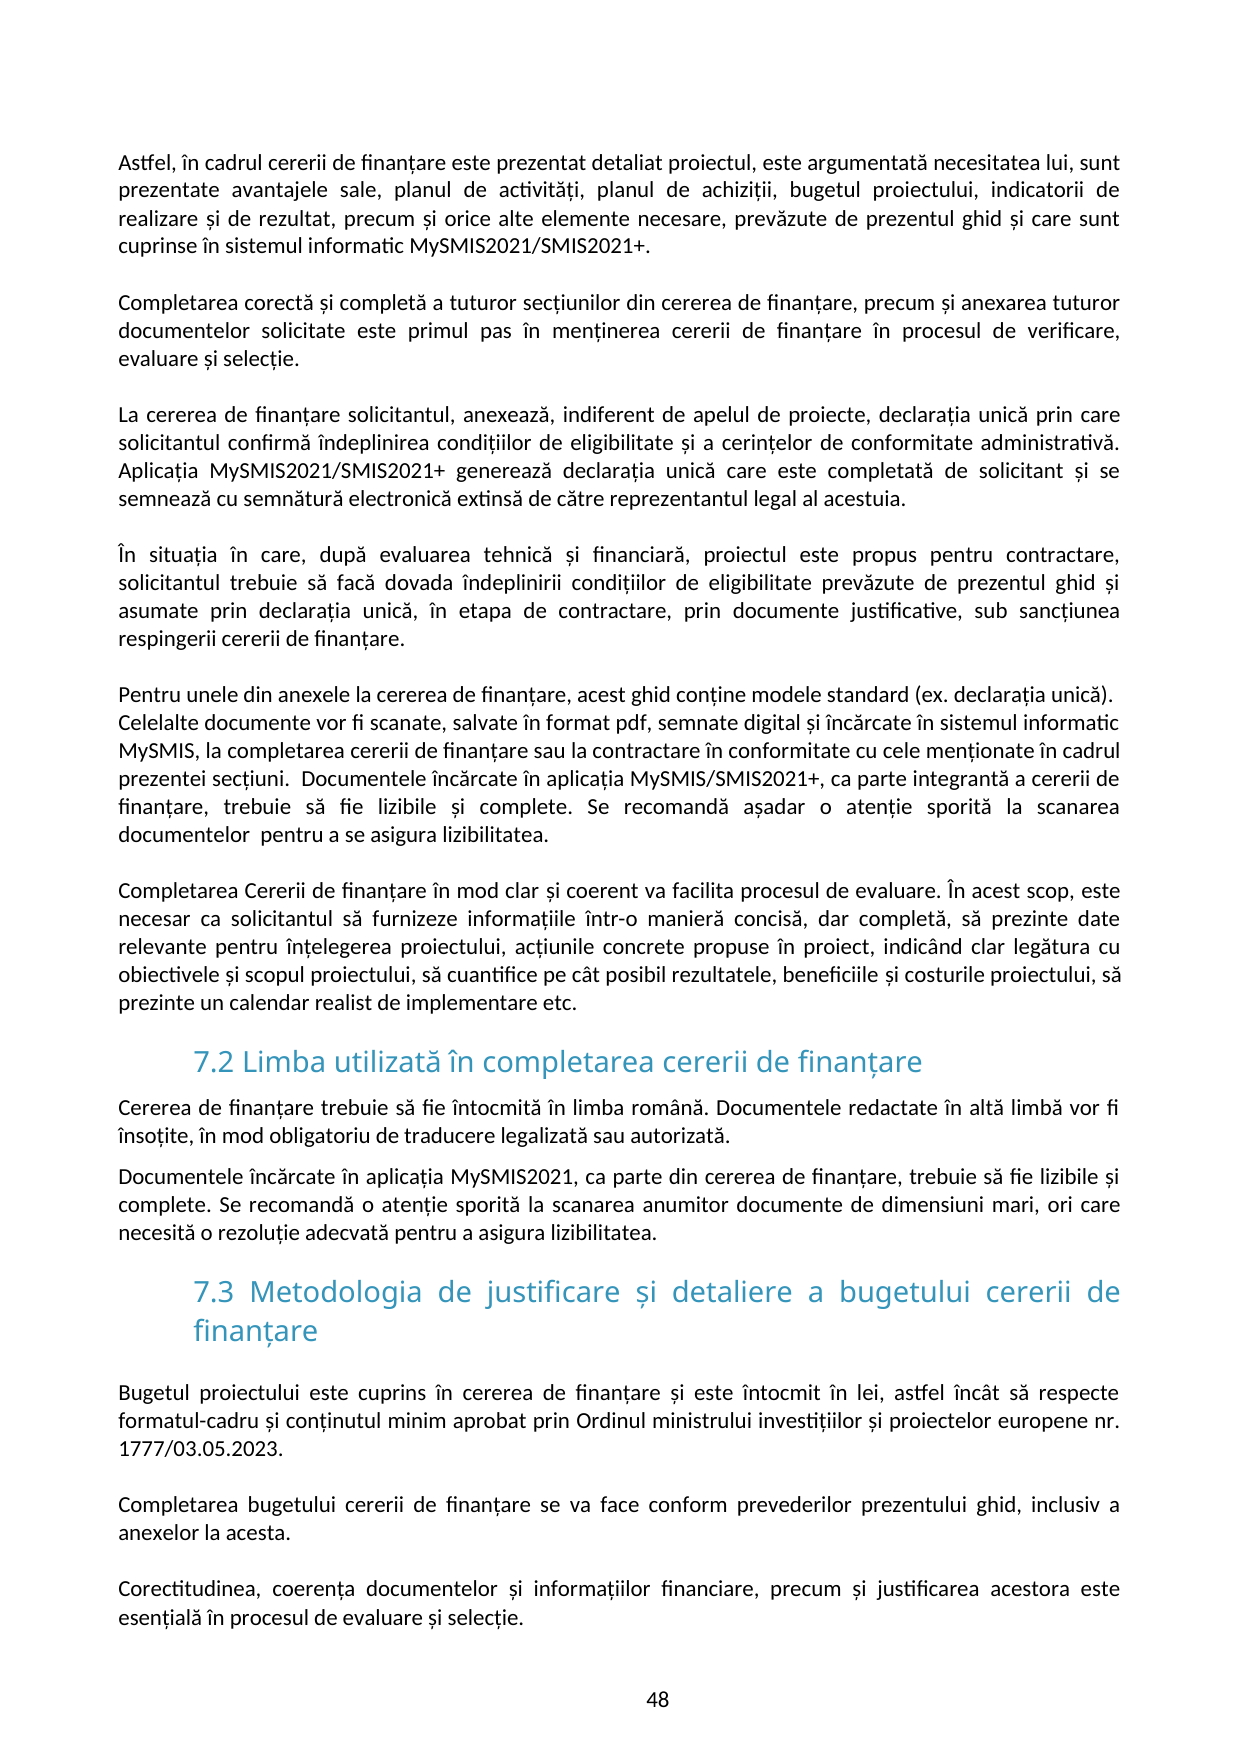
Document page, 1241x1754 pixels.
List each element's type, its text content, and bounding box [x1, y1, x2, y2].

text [118, 148, 1122, 260]
text La cererea de finanțare solicitantul, anexează, indiferent de apelul de proiecte, declarația unică prin care solicitantul confirmă îndeplinirea condițiilor de eligibilitate și a cerințelor de conformitate administrativă. Aplicația MySMIS2021/SMIS2021+ generează declarația unică care este completată de solicitant și se semnează cu semnătură electronică extinsă de către reprezentantul legal al acestuia. [118, 400, 1122, 512]
text Completarea bugetului cererii de finanțare se va face conform prevederilor prezentului ghid, inclusiv a anexelor la acesta. [118, 1491, 1122, 1547]
text Bugetul proiectului este cuprins în cererea de finanțare și este întocmit în lei, astfel încât să respecte formatul-cadru și conținutul minim aprobat prin Ordinul ministrului investițiilor și proiectelor europene nr. 1777/03.05.2023. [118, 1378, 1122, 1462]
subtitle 7.3 Metodologia de justificare și detaliere a bugetului cererii de finanțare [193, 1271, 1122, 1350]
text Documentele încărcate în aplicația MySMIS2021, ca parte din cererea de finanțare, trebuie să fie lizibile și complete. Se recomandă o atenție sporită la scanarea anumitor documente de dimensiuni mari, ori care necesită o rezoluție adecvată pentru a asigura lizibilitatea. [118, 1162, 1122, 1246]
text În situația în care, după evaluarea tehnică și financiară, proiectul este propus pentru contractare, solicitantul trebuie să facă dovada îndeplinirii condițiilor de eligibilitate prevăzute de prezentul ghid și asumate prin declarația unică, în etapa de contractare, prin documente justificative, sub sancțiunea respingerii cererii de finanțare. [118, 540, 1122, 652]
subtitle 7.2 Limba utilizată în completarea cererii de finanțare [193, 1041, 1122, 1081]
text Completarea Cererii de finanțare în mod clar şi coerent va facilita procesul de evaluare. În acest scop, este necesar ca solicitantul să furnizeze informațiile într-o manieră concisă, dar completă, să prezinte date relevante pentru înțelegerea proiectului, acțiunile concrete propuse în proiect, indicând clar legătura cu obiectivele şi scopul proiectului, să cuantifice pe cât posibil rezultatele, beneficiile şi costurile proiectului, să prezinte un calendar realist de implementare etc. [118, 876, 1122, 1016]
text Completarea corectă și completă a tuturor secțiunilor din cererea de finanțare, precum și anexarea tuturor documentelor solicitate este primul pas în menținerea cererii de finanțare în procesul de verificare, evaluare și selecție. [118, 288, 1122, 372]
text Pentru unele din anexele la cererea de finanțare, acest ghid conține modele standard (ex. declarația unică). [118, 680, 1122, 708]
text Celelalte documente vor fi scanate, salvate în format pdf, semnate digital și încărcate în sistemul informatic MySMIS, la completarea cererii de finanțare sau la contractare în conformitate cu cele menționate în cadrul prezentei secțiuni. Documentele încărcate în aplicația MySMIS/SMIS2021+, ca parte integrantă a cererii de finanțare, trebuie să fie lizibile și complete. Se recomandă așadar o atenție sporită la scanarea documentelor pentru a se asigura lizibilitatea. [118, 708, 1122, 848]
text Corectitudinea, coerența documentelor și informațiilor financiare, precum și justificarea acestora este esențială în procesul de evaluare și selecție. [118, 1574, 1122, 1631]
text Cererea de finanțare trebuie să fie întocmită în limba română. Documentele redactate în altă limbă vor fi însoțite, în mod obligatoriu de traducere legalizată sau autorizată. [118, 1093, 1122, 1149]
